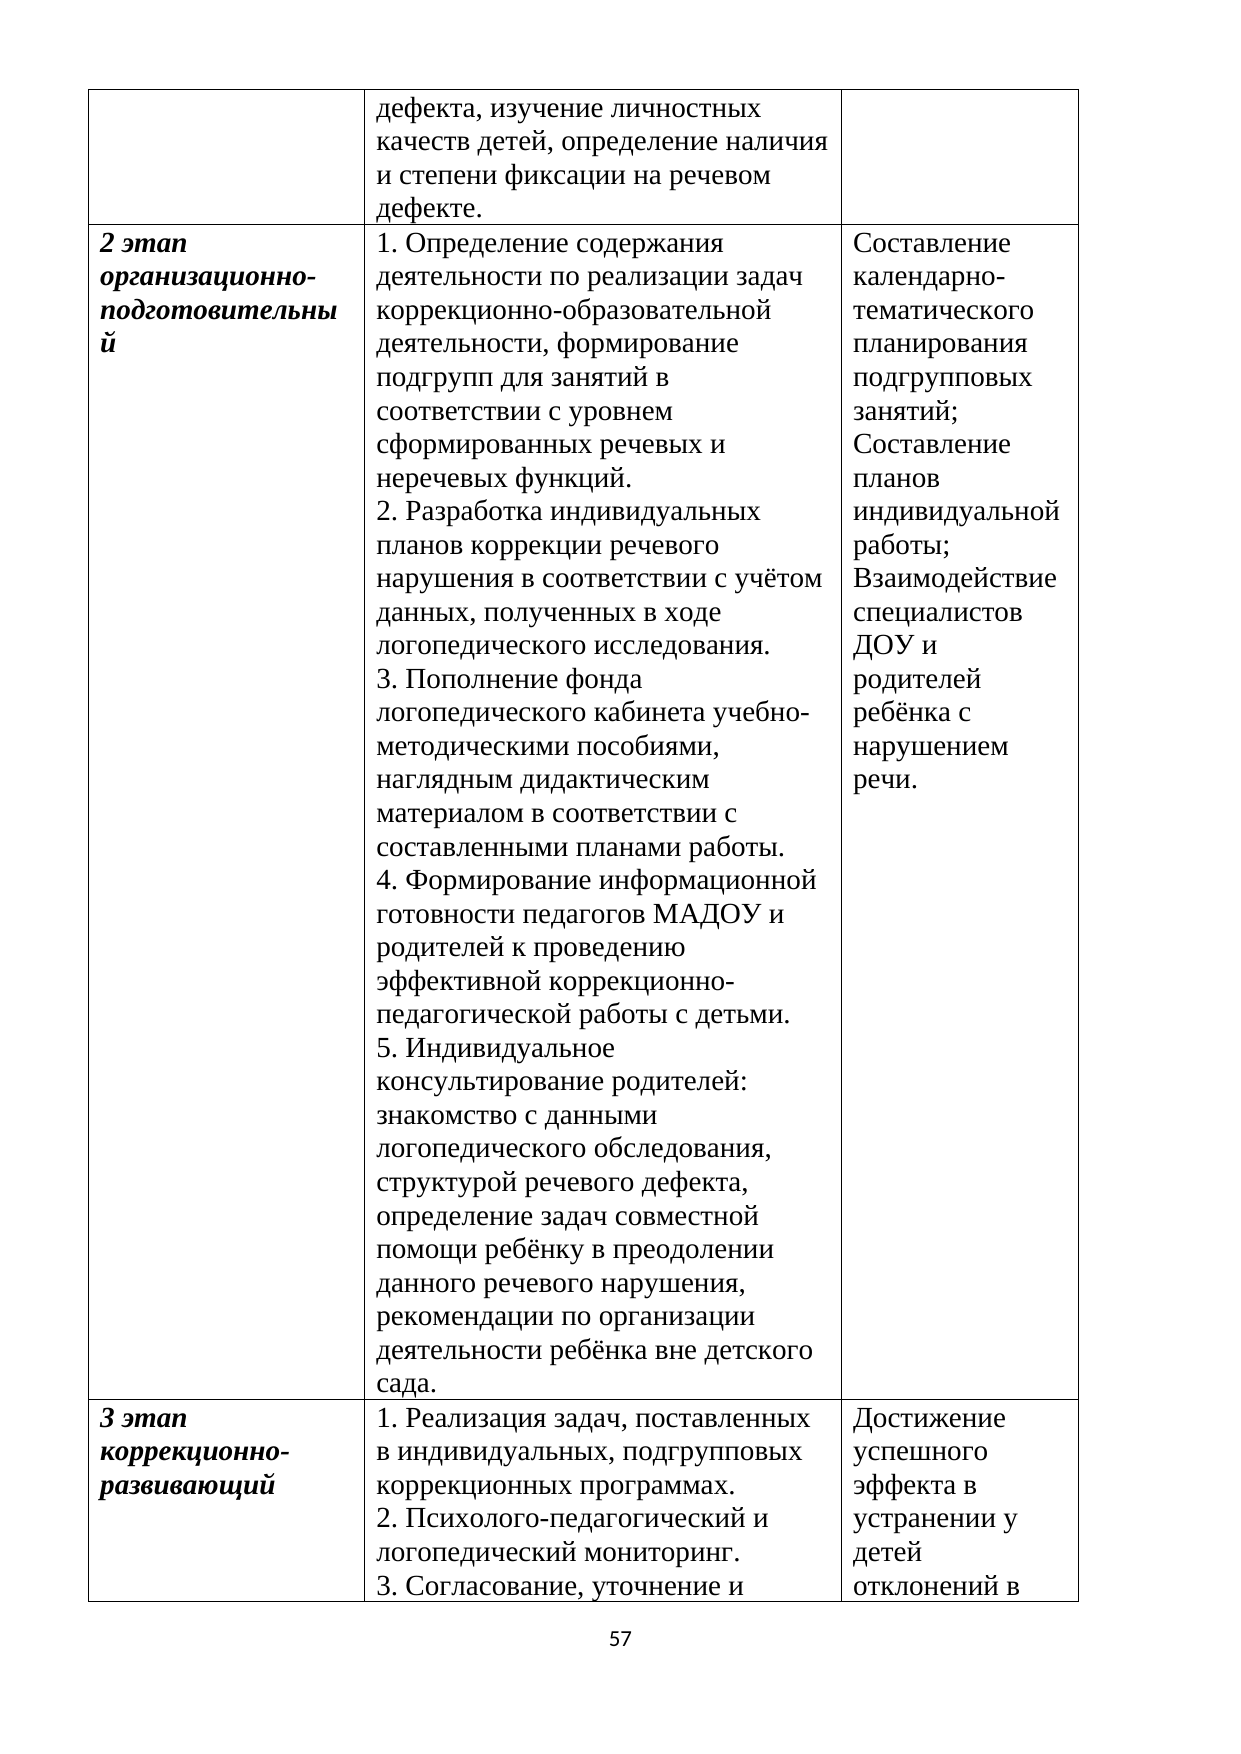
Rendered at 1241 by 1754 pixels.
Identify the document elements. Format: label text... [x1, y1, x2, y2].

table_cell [89, 1400, 364, 1601]
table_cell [89, 90, 364, 224]
table_cell Составление календарно-тематического планирования подгрупповых занятий; Составление планов индивидуальной работы; Взаимодействие специалистов ДОУ и родителей ребёнка с нарушением речи. [842, 225, 1078, 1399]
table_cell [842, 1400, 1078, 1601]
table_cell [365, 90, 841, 224]
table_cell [365, 1400, 841, 1601]
table_cell 1. Определение содержания деятельности по реализации задач коррекционно-образовательной деятельности, формирование подгрупп для занятий в соответствии с уровнем сформированных речевых и неречевых функций. 2. Разработка индивидуальных планов коррекции речевого нарушения в соответствии с учётом данных, полученных в ходе логопедического исследования. 3. Пополнение фонда логопедического кабинета учебно-методическими пособиями, наглядным дидактическим материалом в соответствии с составленными планами работы. 4. Формирование информационной готовности педагогов МАДОУ и родителей к проведению эффективной коррекционно-педагогической работы с детьми. 5. Индивидуальное консультирование родителей: знакомство с данными логопедического обследования, структурой речевого дефекта, определение задач совместной помощи ребёнку в преодолении данного речевого нарушения, рекомендации по организации деятельности ребёнка вне детского сада. [365, 225, 841, 1399]
table_cell 2 этап организационно- подготовительный [89, 225, 364, 1399]
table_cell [842, 90, 1078, 224]
